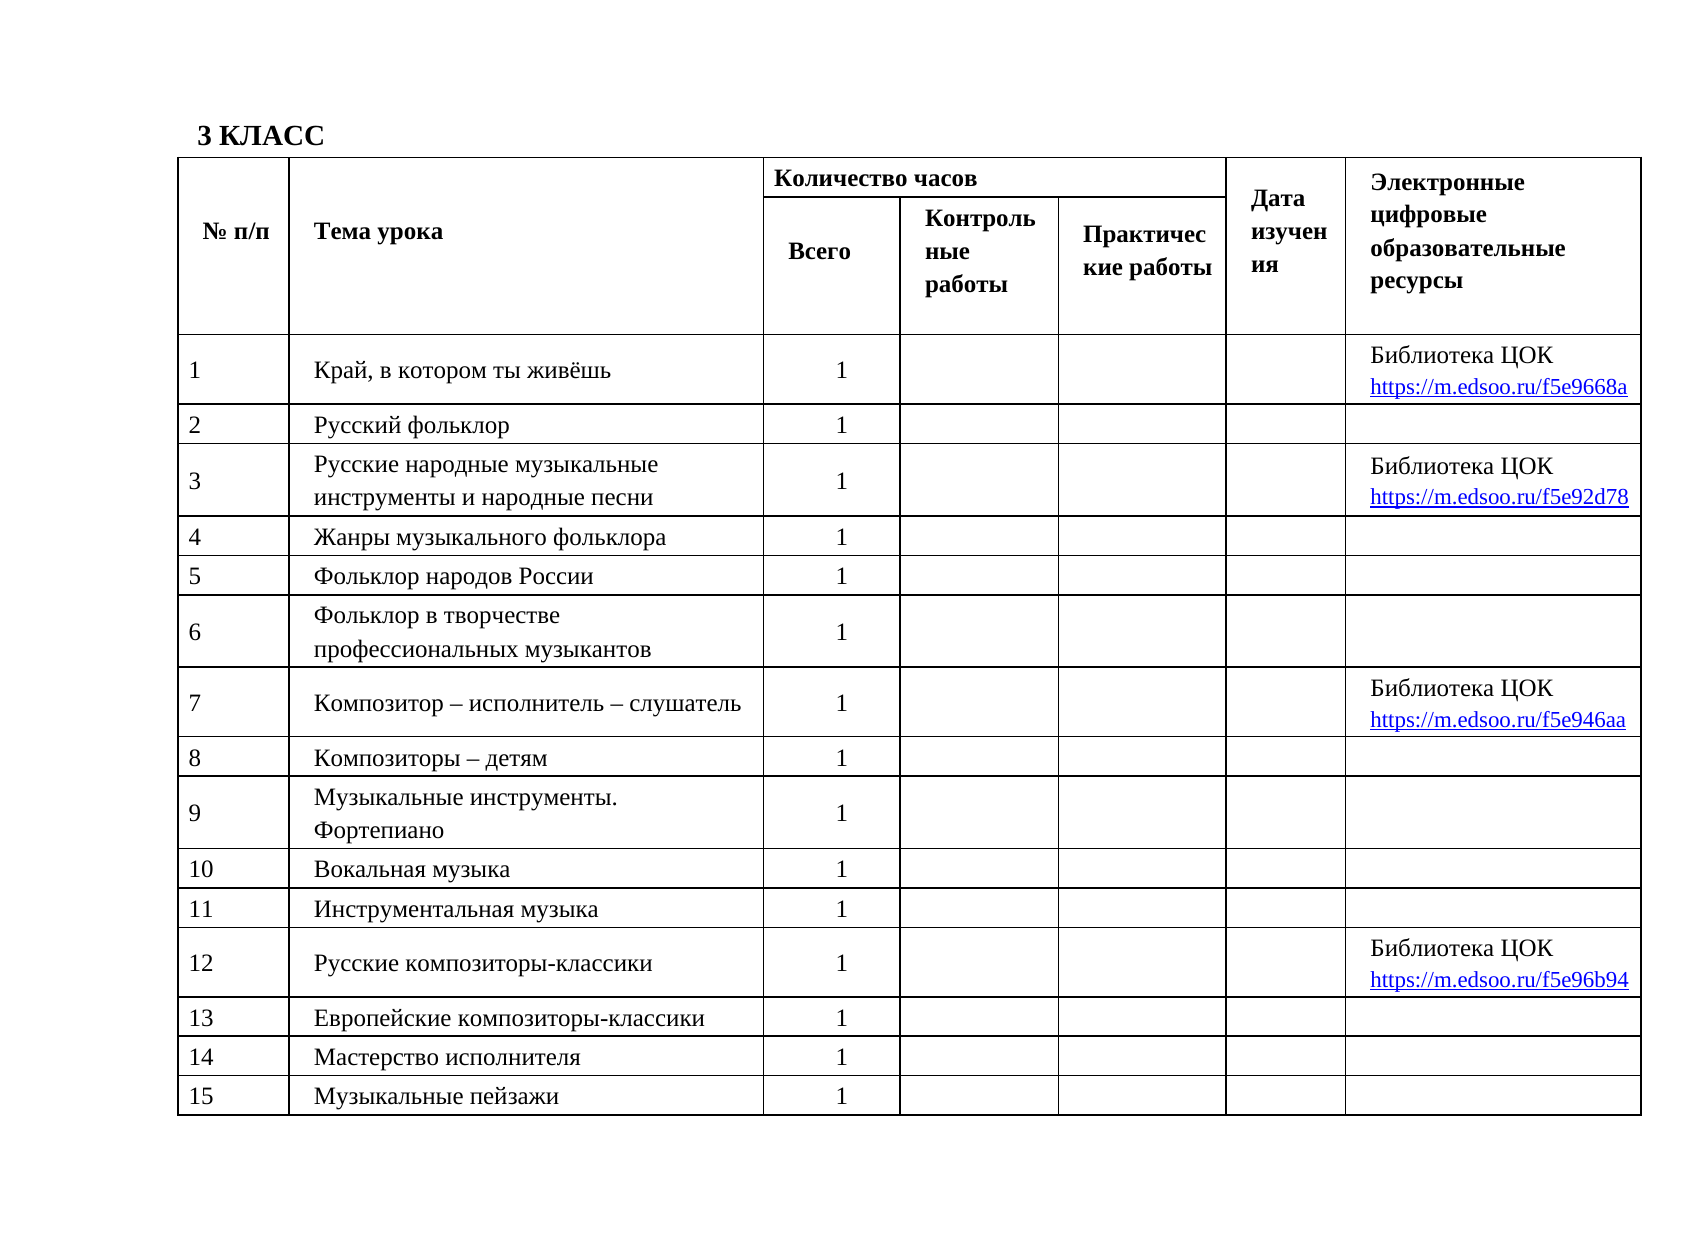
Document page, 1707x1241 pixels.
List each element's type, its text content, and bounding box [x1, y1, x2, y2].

table_header Тема урока [290, 158, 763, 334]
table_cell Всего [764, 198, 899, 334]
table_cell [1227, 335, 1345, 403]
table_cell 13 [179, 998, 288, 1035]
table_cell 1 [764, 405, 899, 443]
table_cell [1059, 335, 1225, 403]
table_cell [1227, 444, 1345, 515]
table_cell [901, 517, 1058, 554]
table_cell [1227, 517, 1345, 554]
table_cell [1059, 1037, 1225, 1075]
table_cell Музыкальные пейзажи [290, 1076, 763, 1114]
table_cell [901, 1037, 1058, 1075]
table_cell [1346, 998, 1640, 1035]
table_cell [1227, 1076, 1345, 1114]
table_cell [1346, 556, 1640, 594]
table_cell 1 [764, 777, 899, 848]
table_cell [901, 928, 1058, 996]
table_cell [1227, 1037, 1345, 1075]
table_cell Русские народные музыкальные инструменты и народные песни [290, 444, 763, 515]
table_cell [1059, 444, 1225, 515]
table_cell [1059, 928, 1225, 996]
table_cell [1059, 849, 1225, 887]
table_cell Композиторы – детям [290, 737, 763, 775]
table_cell 5 [179, 556, 288, 594]
table_cell [1227, 556, 1345, 594]
table_cell Библиотека ЦОК https://m.edsoo.ru/f5e946aa [1346, 668, 1640, 736]
table_cell [1059, 777, 1225, 848]
table_cell Инструментальная музыка [290, 889, 763, 926]
table_cell Фольклор народов России [290, 556, 763, 594]
table_cell Русский фольклор [290, 405, 763, 443]
table_cell Музыкальные инструменты. Фортепиано [290, 777, 763, 848]
table_cell 1 [764, 1076, 899, 1114]
table_cell [901, 596, 1058, 666]
table_cell [1346, 777, 1640, 848]
table_cell 1 [764, 1037, 899, 1075]
table_cell Контрольные работы [901, 198, 1058, 334]
table_cell Европейские композиторы-классики [290, 998, 763, 1035]
table_cell Мастерство исполнителя [290, 1037, 763, 1075]
table_cell [1059, 889, 1225, 926]
table_cell 2 [179, 405, 288, 443]
table_cell Вокальная музыка [290, 849, 763, 887]
table_cell [901, 998, 1058, 1035]
table_cell [901, 668, 1058, 736]
table_cell [1227, 596, 1345, 666]
table_cell [1059, 998, 1225, 1035]
table_cell Библиотека ЦОК https://m.edsoo.ru/f5e96b94 [1346, 928, 1640, 996]
table_cell [901, 737, 1058, 775]
table_cell 1 [764, 849, 899, 887]
table_cell Практические работы [1059, 198, 1225, 334]
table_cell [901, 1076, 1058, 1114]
table_cell [901, 556, 1058, 594]
table_cell 1 [764, 596, 899, 666]
table_cell [1227, 889, 1345, 926]
table_cell [1059, 517, 1225, 554]
table_cell [1346, 517, 1640, 554]
text 3 КЛАСС [190, 118, 1618, 152]
table_cell [901, 777, 1058, 848]
table_cell 8 [179, 737, 288, 775]
table_cell 11 [179, 889, 288, 926]
table_cell 1 [764, 998, 899, 1035]
table_cell 1 [764, 444, 899, 515]
table_cell [901, 849, 1058, 887]
table_cell [901, 444, 1058, 515]
table_cell 12 [179, 928, 288, 996]
table_cell 1 [764, 517, 899, 554]
table_cell 10 [179, 849, 288, 887]
table_cell Край, в котором ты живёшь [290, 335, 763, 403]
table_cell [901, 335, 1058, 403]
table_cell 4 [179, 517, 288, 554]
table_cell [1227, 405, 1345, 443]
table_cell [1227, 998, 1345, 1035]
table_header Количество часов [764, 158, 1225, 196]
table_cell 1 [764, 335, 899, 403]
table_cell Композитор – исполнитель – слушатель [290, 668, 763, 736]
table_cell [1227, 849, 1345, 887]
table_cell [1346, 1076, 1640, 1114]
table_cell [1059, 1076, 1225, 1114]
table_header Электронные цифровые образовательные ресурсы [1346, 158, 1640, 334]
table_cell [1059, 596, 1225, 666]
table_cell [1227, 668, 1345, 736]
table_cell [1346, 1037, 1640, 1075]
table_header Дата изучения [1227, 158, 1345, 334]
table_cell [1059, 737, 1225, 775]
table_cell 15 [179, 1076, 288, 1114]
table_cell Библиотека ЦОК https://m.edsoo.ru/f5e9668a [1346, 335, 1640, 403]
table_cell [1346, 596, 1640, 666]
table_cell Русские композиторы-классики [290, 928, 763, 996]
table_cell [1346, 889, 1640, 926]
table_cell [901, 889, 1058, 926]
table_cell 9 [179, 777, 288, 848]
table_cell 1 [764, 928, 899, 996]
table_cell 1 [764, 556, 899, 594]
table_cell [1227, 928, 1345, 996]
table_cell [1227, 737, 1345, 775]
table_cell [1346, 737, 1640, 775]
table_cell 3 [179, 444, 288, 515]
table_cell 1 [764, 889, 899, 926]
table_cell 1 [764, 737, 899, 775]
table_cell [1346, 405, 1640, 443]
table_header № п/п [179, 158, 288, 334]
table_cell [1059, 668, 1225, 736]
table_cell Фольклор в творчестве профессиональных музыкантов [290, 596, 763, 666]
table_cell 1 [764, 668, 899, 736]
table_cell [1346, 849, 1640, 887]
table_cell 7 [179, 668, 288, 736]
table_cell 1 [179, 335, 288, 403]
table_cell Жанры музыкального фольклора [290, 517, 763, 554]
table_cell [1059, 405, 1225, 443]
table_cell 6 [179, 596, 288, 666]
table_cell [1059, 556, 1225, 594]
table_cell [901, 405, 1058, 443]
table_cell [1227, 777, 1345, 848]
table_cell 14 [179, 1037, 288, 1075]
table_cell Библиотека ЦОК https://m.edsoo.ru/f5e92d78 [1346, 444, 1640, 515]
